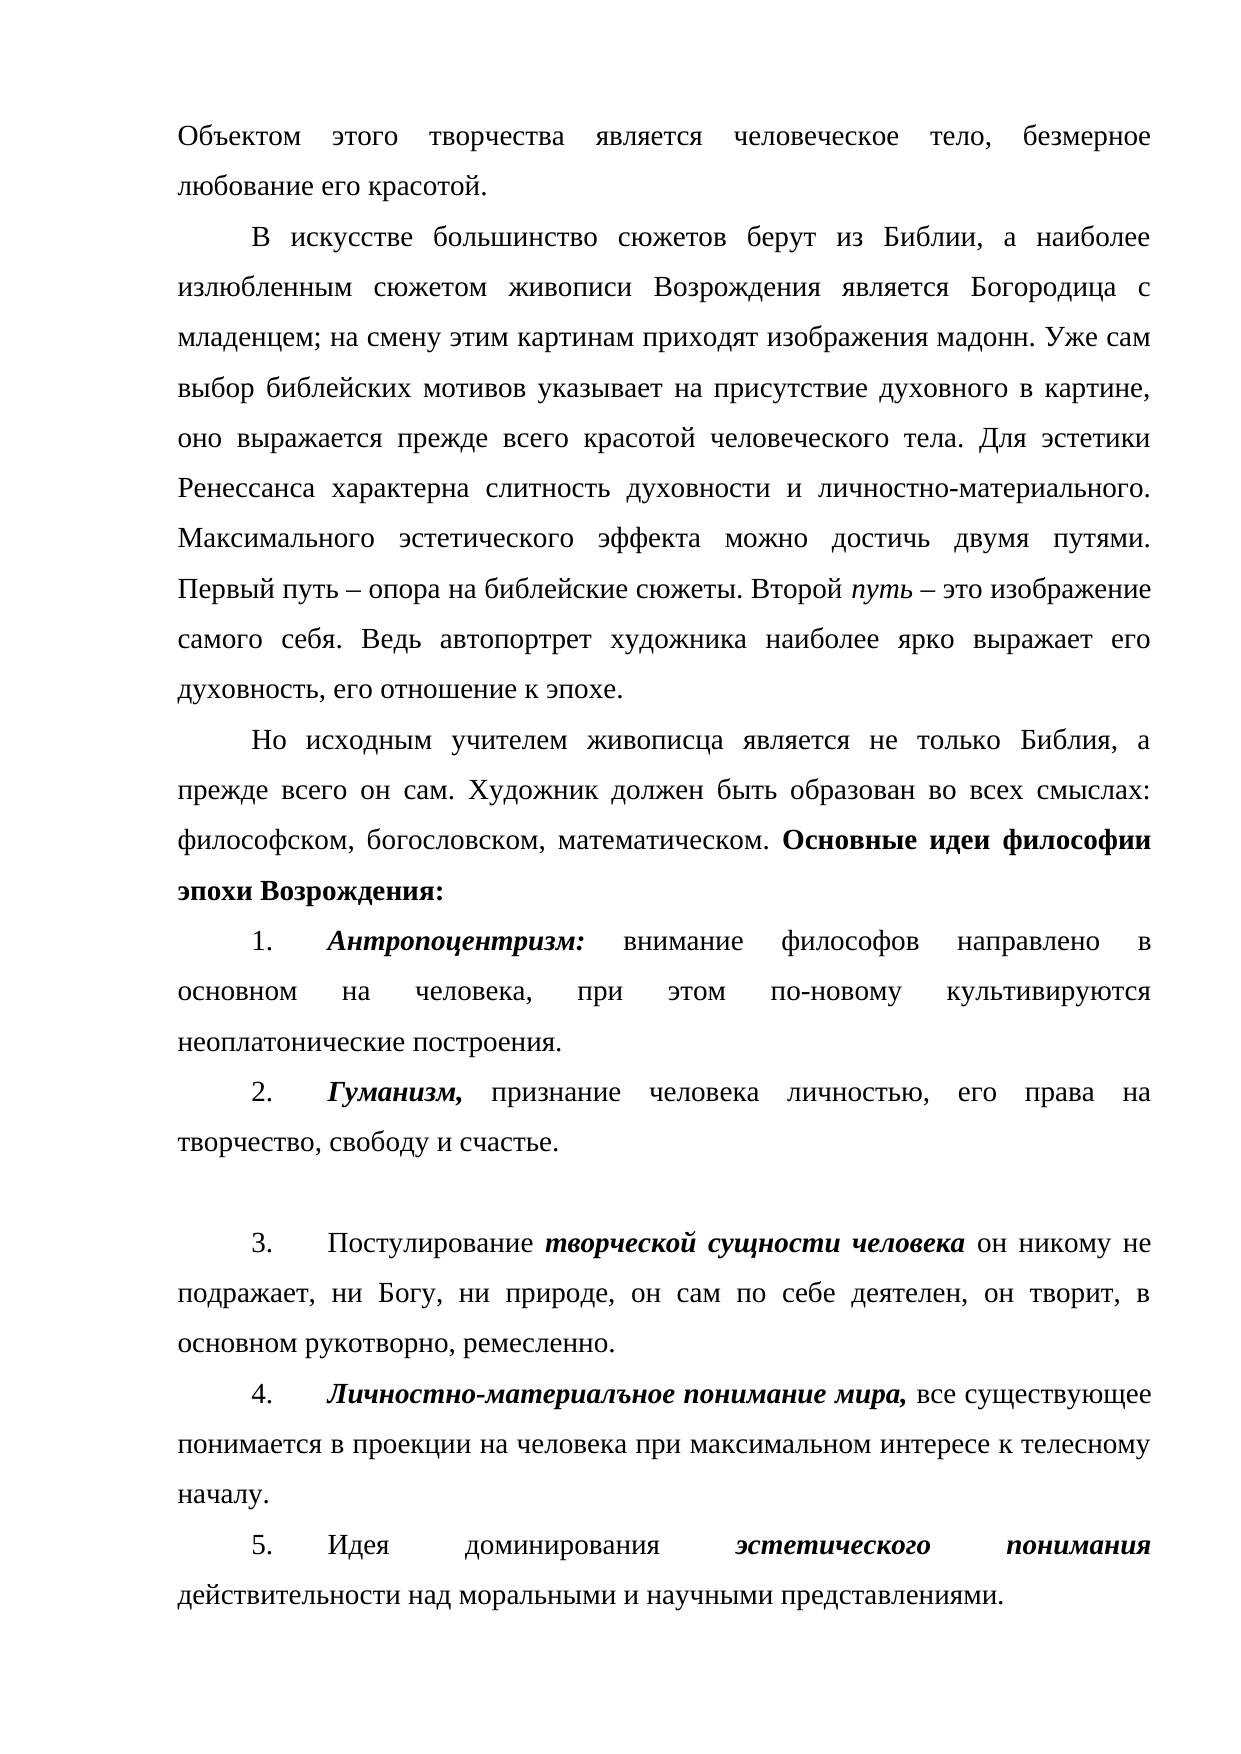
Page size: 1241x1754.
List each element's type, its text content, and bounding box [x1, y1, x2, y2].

list Личностно-материалъное понимание мира, все существующее понимается в проекции на человека при максимальном интересе к телесному началу. [177, 1376, 1152, 1510]
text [177, 118, 1152, 202]
text 5. Идея доминирования эстетического понимания действительности над моральными и научными представлениями. [177, 1527, 1152, 1611]
list Гуманизм, признание человека личностью, его права на творчество, свободу и счастье. [177, 1074, 1152, 1158]
list Антропоцентризм: внимание философов направлено в основном на человека, при этом по-новому культивируются неоплатонические построения. [177, 923, 1152, 1057]
list Постулирование творческой сущности человека он никому не подражает, ни Богу, ни природе, он сам по себе деятелен, он творит, в основном рукотворно, ремесленно. [177, 1225, 1152, 1359]
text Но исходным учителем живописца является не только Библия, а прежде всего он сам. Художник должен быть образован во всех смыслах: философском, богословском, математическом. Основные идеи философии эпохи Возрождения: [177, 722, 1152, 906]
text В искусстве большинство сюжетов берут из Библии, а наиболее излюбленным сюжетом живописи Возрождения является Богородица с младенцем; на смену этим картинам приходят изображения мадонн. Уже сам выбор библейских мотивов указывает на присутствие духовного в картине, оно выражается прежде всего красотой человеческого тела. Для эстетики Ренессанса характерна слитность духовности и личностно-материального. Максимального эстетического эффекта можно достичь двумя путями. Первый путь – опора на библейские сюжеты. Второй путь – это изображение самого себя. Ведь автопортрет художника наиболее ярко выражает его духовность, его отношение к эпохе. [177, 219, 1152, 705]
